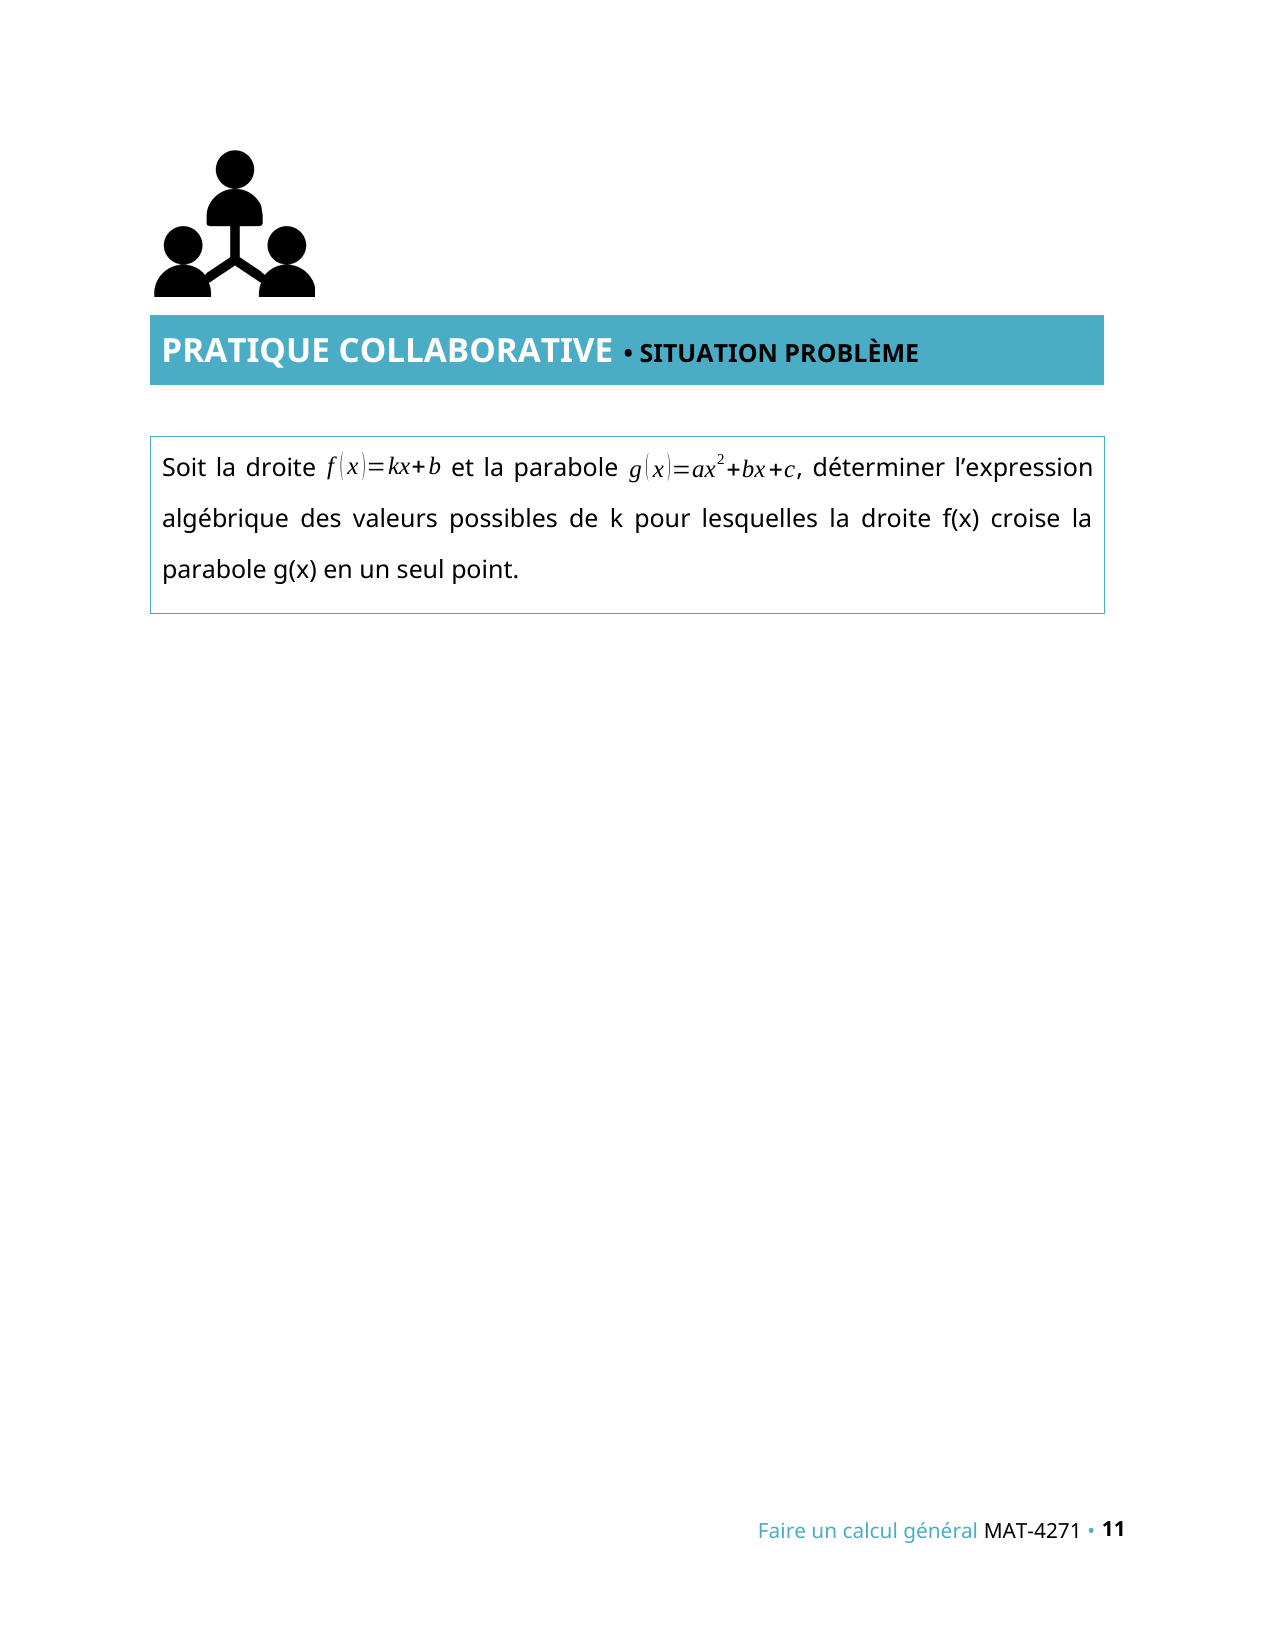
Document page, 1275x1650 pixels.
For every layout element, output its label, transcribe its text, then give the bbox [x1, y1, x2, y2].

table_header Soit la droite et la parabole , déterminer l’expression algébrique des valeurs possibles de k pour lesquelles la droite f(x) croise la parabole g(x) en un seul point. [151, 437, 1104, 613]
picture [152, 150, 315, 297]
table_header PRATIQUE COLLABORATIVE • SITUATION PROBLÈME [150, 315, 1104, 385]
